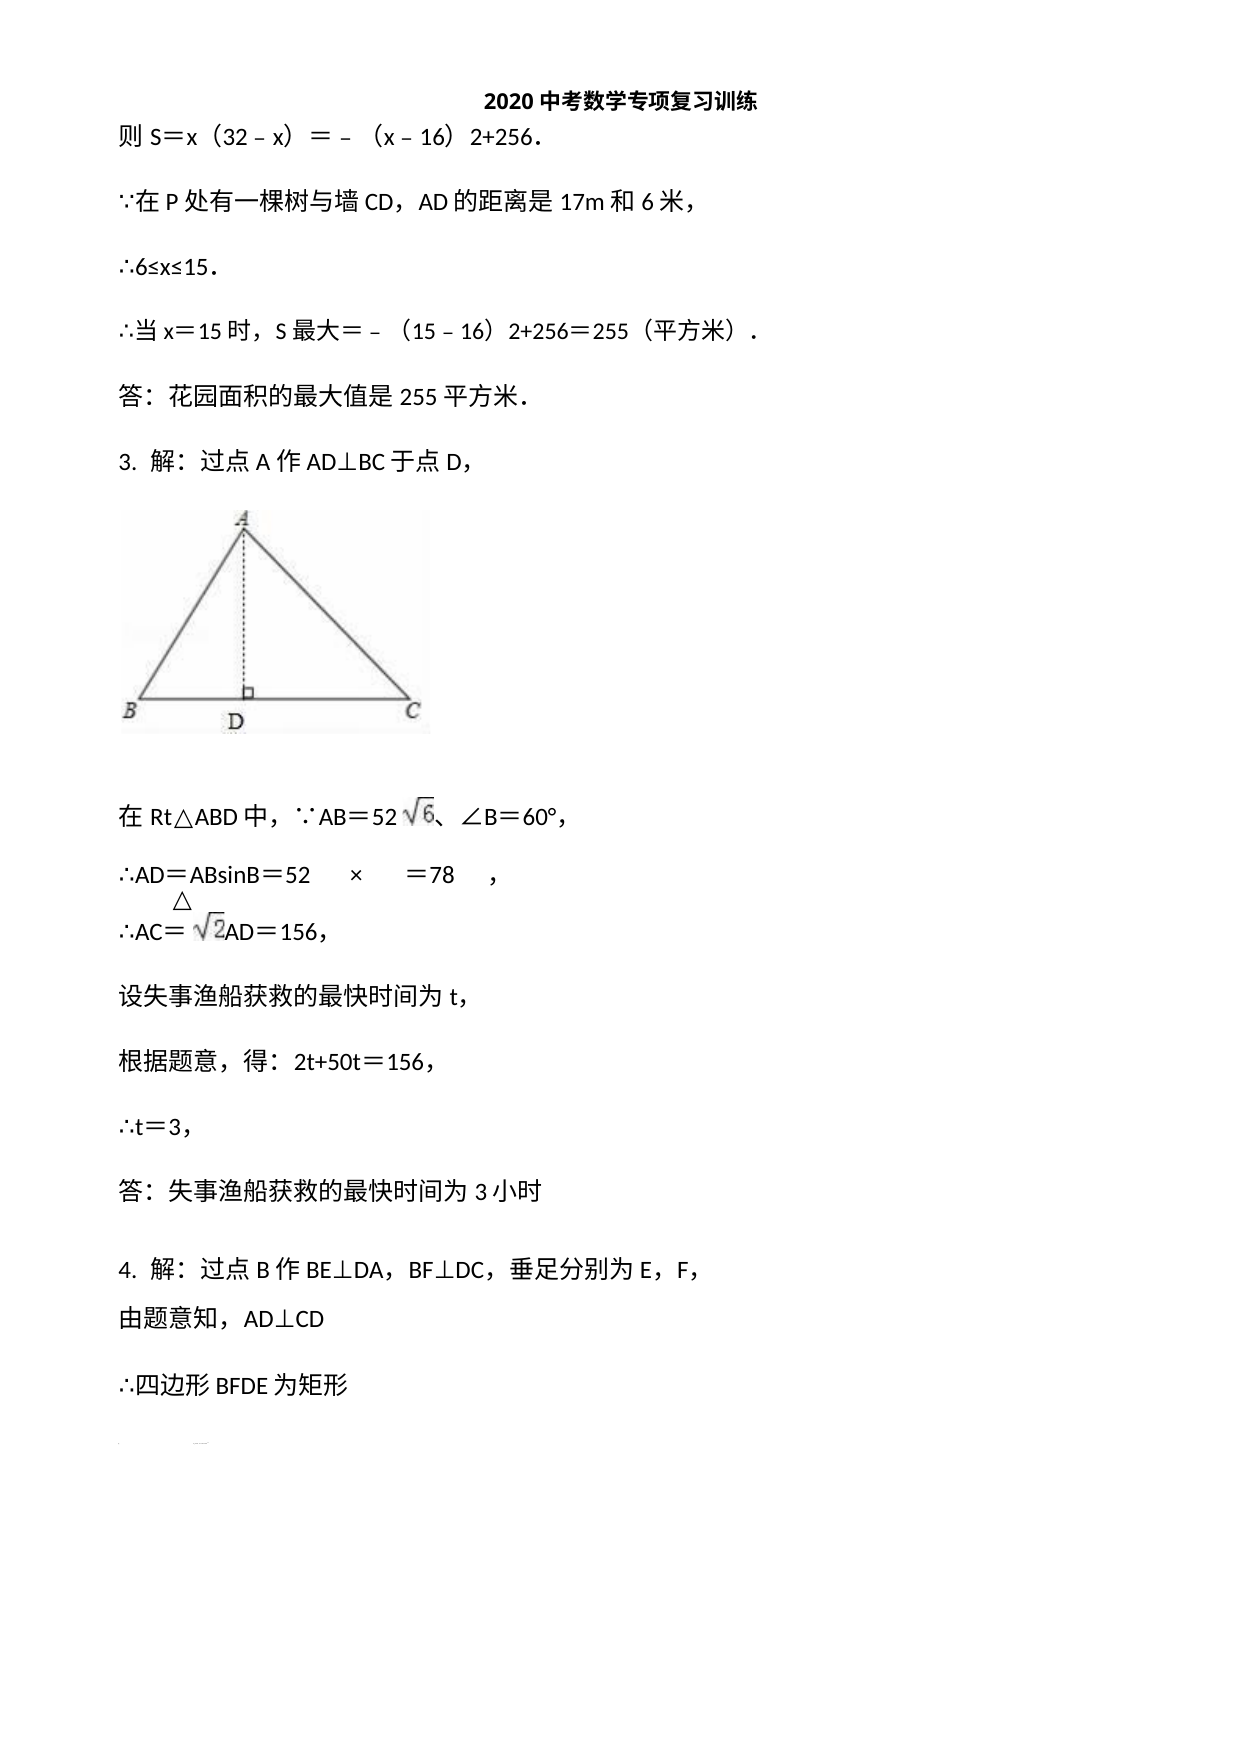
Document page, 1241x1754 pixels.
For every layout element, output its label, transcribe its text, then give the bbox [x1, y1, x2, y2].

text 根据题意，得：2t+50t＝156， [119, 1045, 1090, 1077]
text ∴当 x＝15 时，S 最大＝﹣（15﹣16）2+256＝255（平方米）． [119, 315, 1090, 345]
list Rt△ABD 中，∵AB＝52 、∠B＝60°， [118, 714, 1090, 854]
text 设失事渔船获救的最快时间为 t， [119, 980, 1090, 1012]
text 答：花园面积的最大值是 255 平方米． [119, 380, 1090, 411]
picture [121, 510, 431, 714]
text ∴AC＝ AD＝156， [119, 913, 1090, 948]
text ∴四边形 BFDE 为矩形 [119, 1369, 1090, 1401]
list 解：过点 B 作 BE⊥DA，BF⊥DC，垂足分别为 E，F，由题意知，AD⊥CD [118, 1239, 721, 1338]
text 2020 中考数学专项复习训练 [118, 89, 1124, 114]
text ∴6≤x≤15． [119, 250, 1090, 282]
list S＝x（32﹣x）＝﹣（x﹣16）2+256． [118, 120, 1090, 152]
list 解：过点 A 作 AD⊥BC 于点 D， [118, 445, 1090, 477]
picture [193, 912, 225, 941]
text ∴AD＝ABsinB＝52 × ＝78 ， [119, 857, 1090, 889]
picture [402, 797, 434, 826]
text ∵在 P 处有一棵树与墙 CD，AD 的距离是 17m 和 6 米， [119, 185, 1090, 217]
text ∴t＝3， [119, 1110, 1090, 1142]
text 答：失事渔船获救的最快时间为 3 小时 [119, 1175, 1090, 1207]
text △ [171, 889, 1090, 913]
